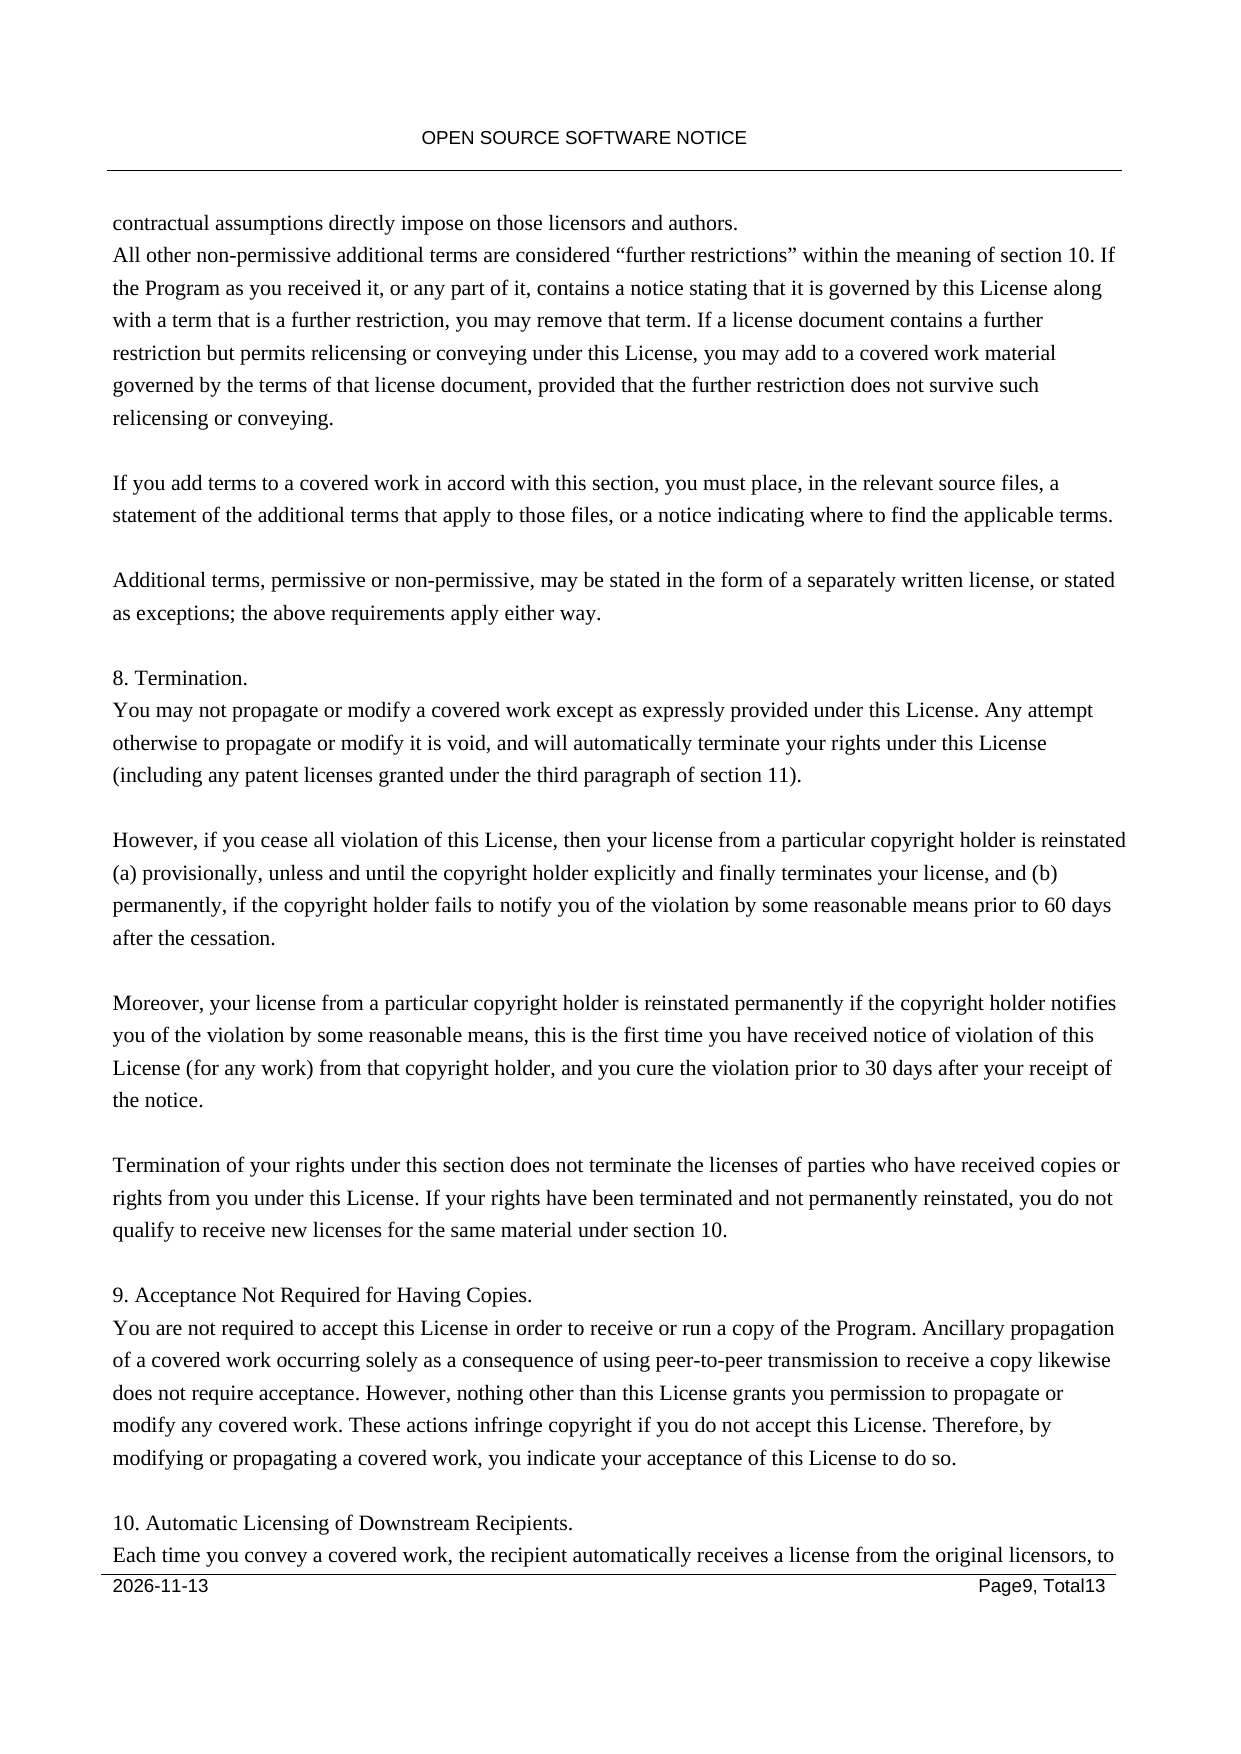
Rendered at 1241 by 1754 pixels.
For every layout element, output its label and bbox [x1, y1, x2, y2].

text [112, 206, 1128, 1571]
